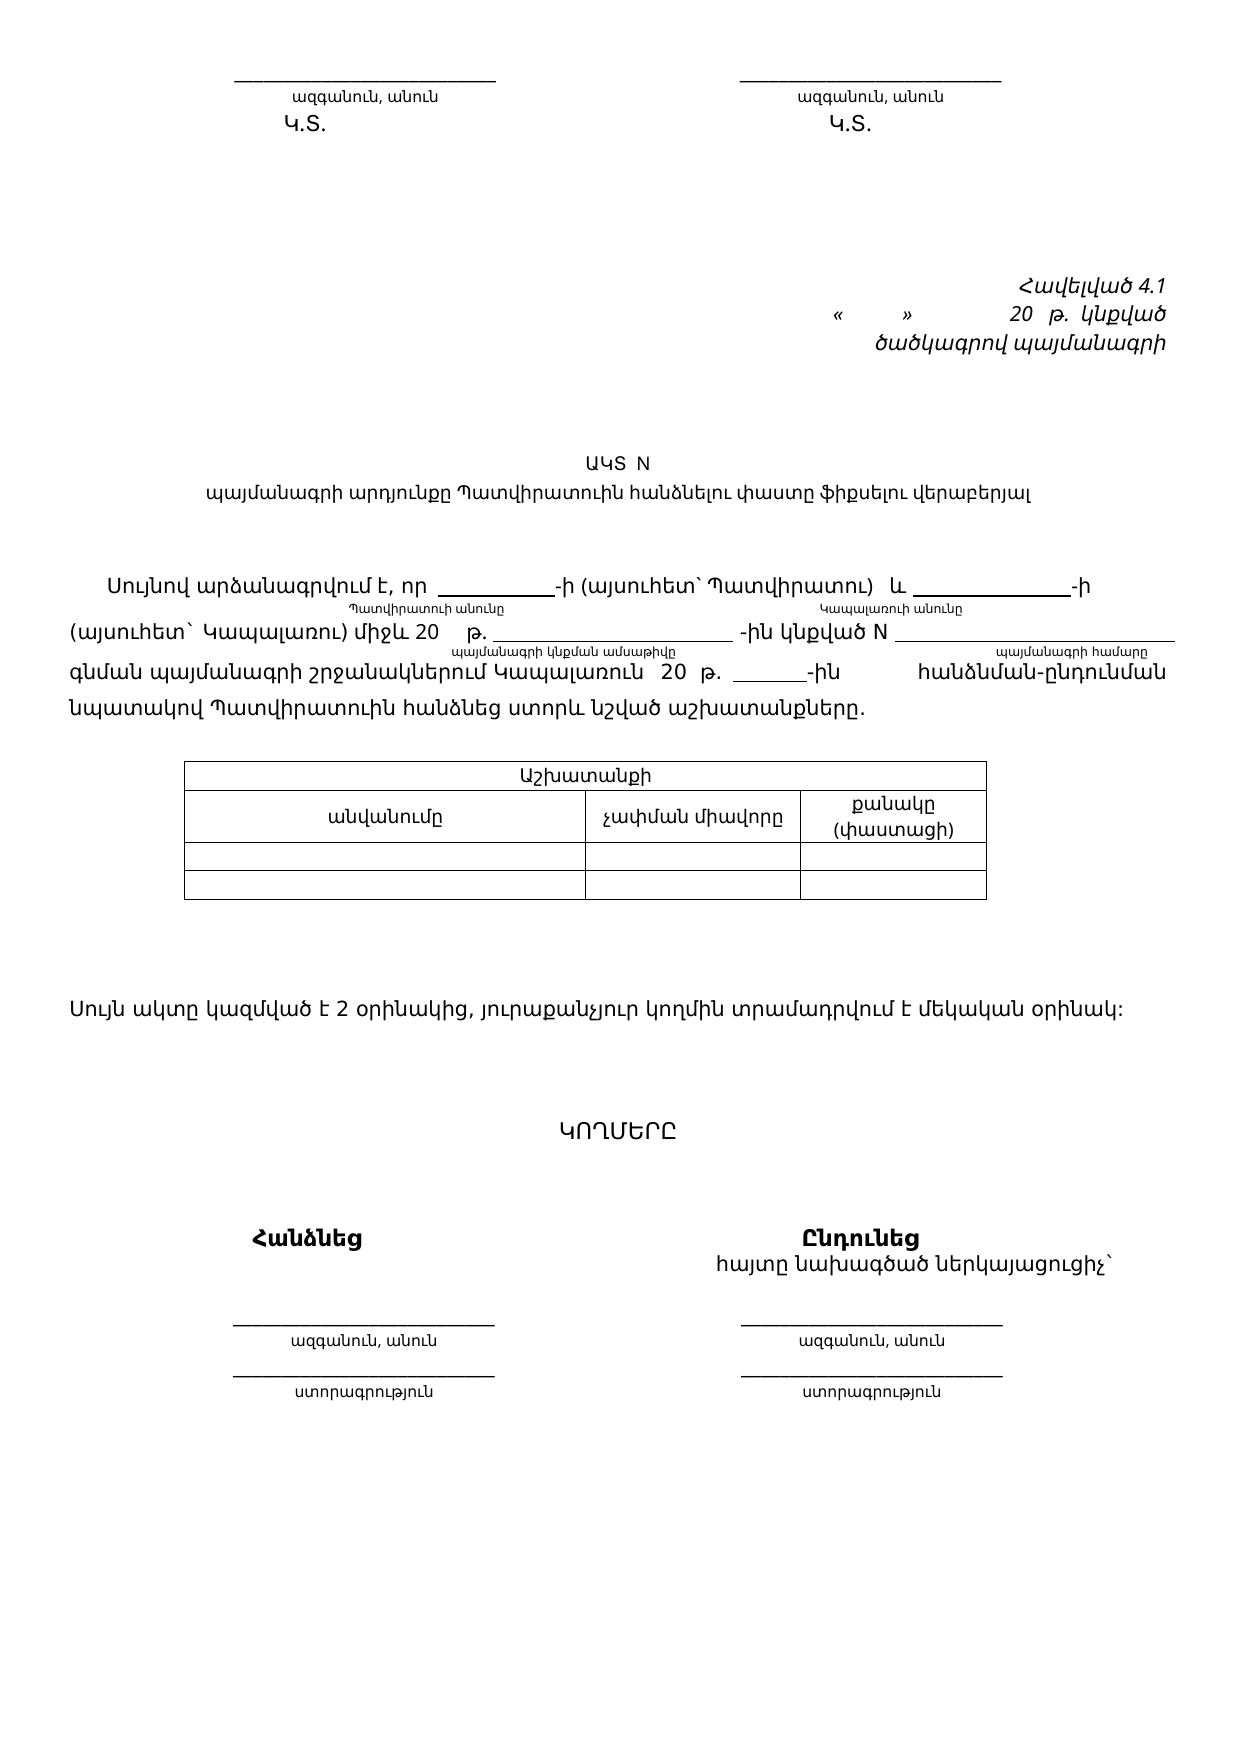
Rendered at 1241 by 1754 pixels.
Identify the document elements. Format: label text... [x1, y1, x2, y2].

table_cell անվանումը [185, 791, 585, 842]
text հայտը նախագծած ներկայացուցիչ` [69, 1252, 1167, 1276]
text ծածկագրով պայմանագրի [69, 328, 1167, 356]
table_cell [586, 871, 800, 899]
table_cell Կ.Տ. [113, 108, 618, 138]
text (այսուհետ` Կապալառու) միջև 20 թ. -ին կնքված N [69, 617, 1204, 645]
text պայմանագրի կնքման ամսաթիվը պայմանագրի համարը [69, 645, 1204, 660]
table_header Աշխատանքի [185, 762, 986, 790]
table_cell [185, 843, 585, 870]
text « » 20 թ. կնքված [69, 299, 1167, 328]
table_cell ___________________________ ստորագրություն [110, 1351, 618, 1402]
table_cell ___________________________ ստորագրություն [618, 1351, 1126, 1402]
table_cell [185, 871, 585, 899]
text պայմանագրի արդյունքը Պատվիրատուին հանձնելու փաստը ֆիքսելու վերաբերյալ [69, 479, 1167, 505]
text Հավելված 4.1 [69, 271, 1167, 299]
table_cell չափման միավորը [586, 791, 800, 842]
table_cell քանակը (փաստացի) [801, 791, 986, 842]
text Պատվիրատուի անունը Կապալառուի անունը [69, 600, 1204, 617]
table_cell [801, 843, 986, 870]
table_header Հանձնեց [58, 1225, 556, 1252]
table_header ___________________________ ազգանուն, անուն [110, 1300, 618, 1351]
table_cell ___________________________ ազգանուն, անուն [618, 56, 1123, 108]
text Սույնով արձանագրվում է, որ -ի (այսուհետ` Պատվիրատու) և -ի [13, 571, 1167, 600]
table_cell [801, 871, 986, 899]
table_cell [586, 843, 800, 870]
text ԱԿՏ N [69, 450, 1167, 476]
table_cell ___________________________ ազգանուն, անուն [113, 56, 618, 108]
table_header Ընդունեց [556, 1225, 1100, 1252]
table_header ___________________________ ազգանուն, անուն [618, 1300, 1126, 1351]
text Սույն ակտը կազմված է 2 օրինակից, յուրաքանչյուր կողմին տրամադրվում է մեկական օրինակ: [69, 997, 1167, 1021]
text գնման պայմանագրի շրջանակներում Կապալառուն 20 թ. -ին հանձնման-ընդունման նպատակով Պատվիրատուին հանձնեց ստորև նշված աշխատանքները. [69, 660, 1167, 720]
text ԿՈՂՄԵՐԸ [69, 1118, 1167, 1145]
table_cell Կ.Տ. [618, 108, 1123, 138]
